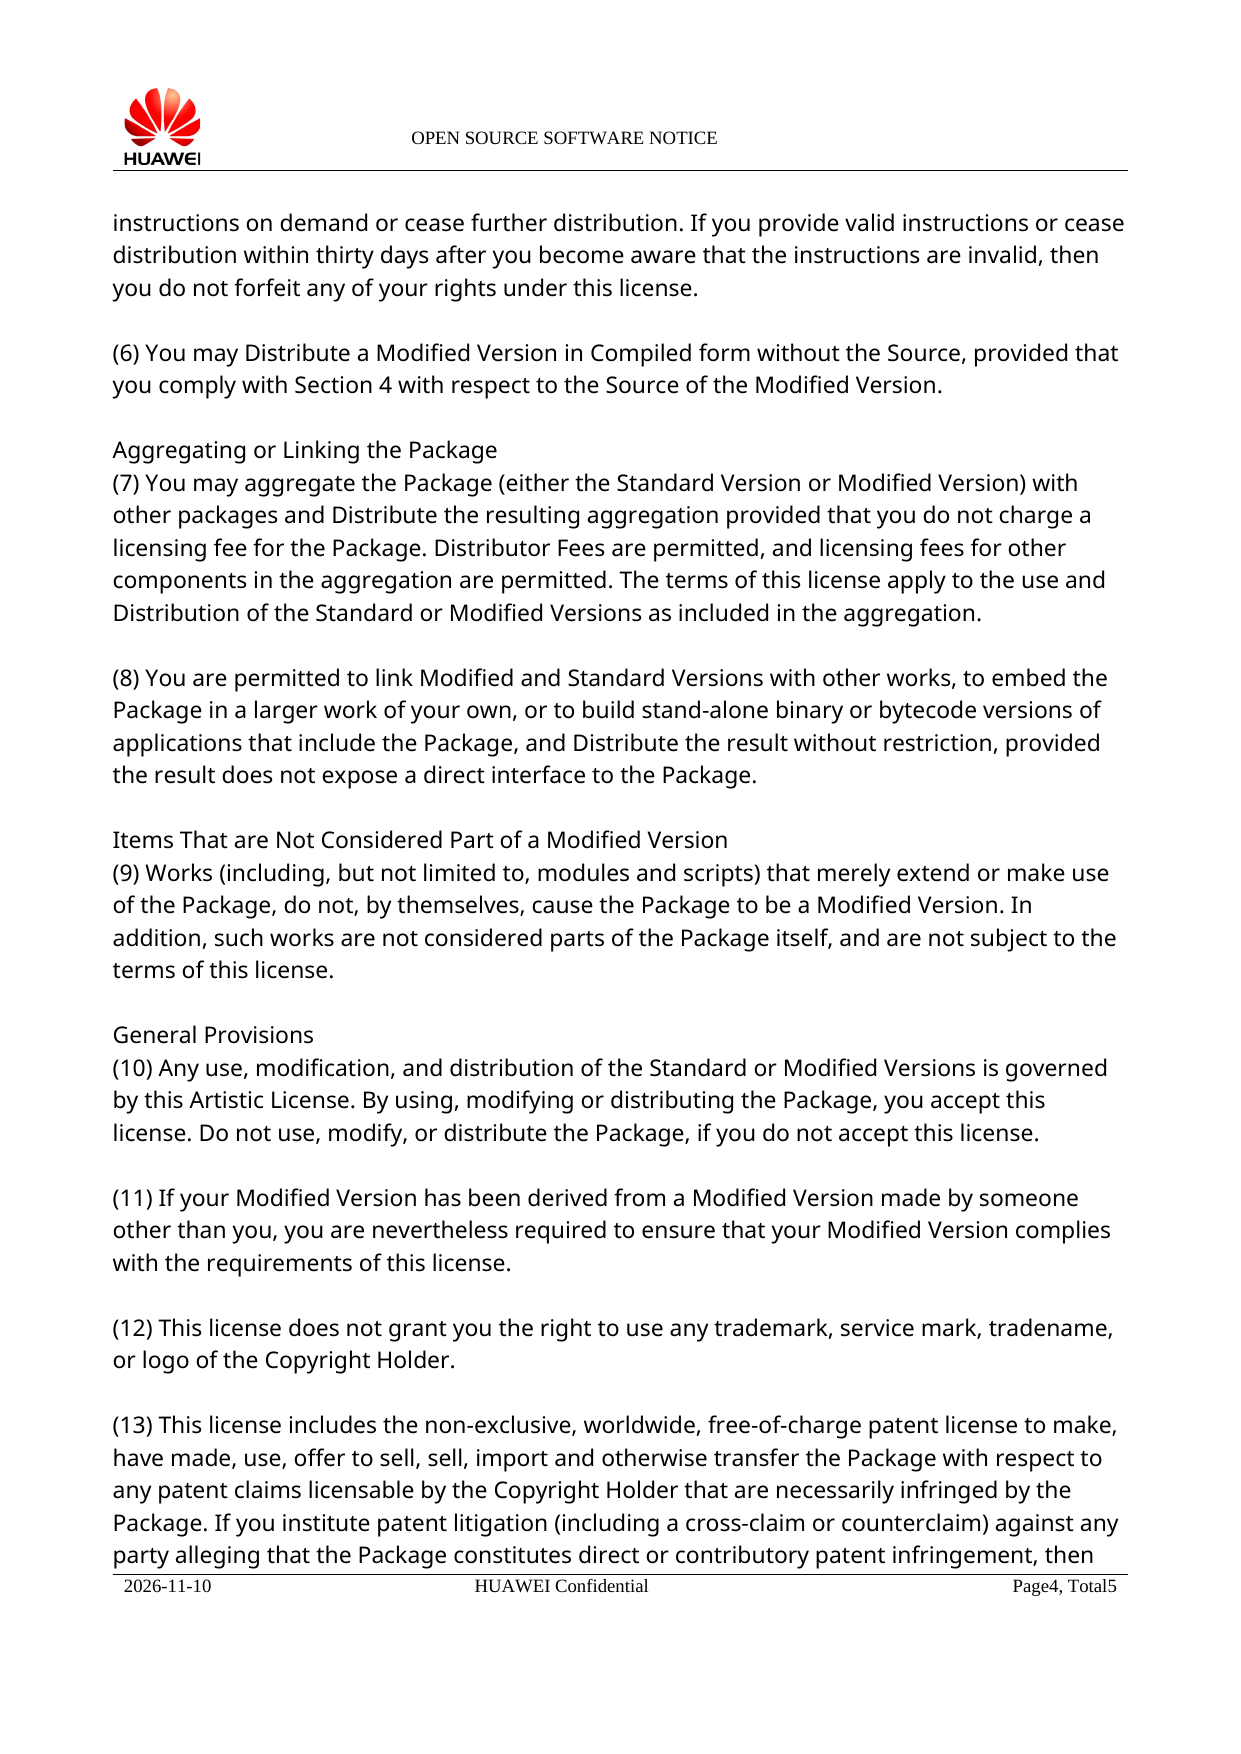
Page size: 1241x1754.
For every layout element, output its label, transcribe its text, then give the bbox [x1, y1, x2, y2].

text (6) You may Distribute a Modified Version in Compiled form without the Source, provided that you comply with Section 4 with respect to the Source of the Modified Version. [112, 336, 1128, 401]
text (10) Any use, modification, and distribution of the Standard or Modified Versions is governed by this Artistic License. By using, modifying or distributing the Package, you accept this license. Do not use, modify, or distribute the Package, if you do not accept this license. [112, 1051, 1128, 1149]
text (7) You may aggregate the Package (either the Standard Version or Modified Version) with other packages and Distribute the resulting aggregation provided that you do not charge a licensing fee for the Package. Distributor Fees are permitted, and licensing fees for other components in the aggregation are permitted. The terms of this license apply to the use and Distribution of the Standard or Modified Versions as included in the aggregation. [112, 466, 1128, 629]
picture [124, 88, 201, 165]
text (11) If your Modified Version has been derived from a Modified Version made by someone other than you, you are nevertheless required to ensure that your Modified Version complies with the requirements of this license. [112, 1181, 1128, 1279]
text (12) This license does not grant you the right to use any trademark, service mark, tradename, or logo of the Copyright Holder. [112, 1311, 1128, 1376]
text (8) You are permitted to link Modified and Standard Versions with other works, to embed the Package in a larger work of your own, or to build stand-alone binary or bytecode versions of applications that include the Package, and Distribute the result without restriction, provided the result does not expose a direct interface to the Package. [112, 661, 1128, 791]
text General Provisions [112, 1019, 1128, 1051]
text (9) Works (including, but not limited to, modules and scripts) that merely extend or make use of the Package, do not, by themselves, cause the Package to be a Modified Version. In addition, such works are not considered parts of the Package itself, and are not subject to the terms of this license. [112, 856, 1128, 986]
text Items That are Not Considered Part of a Modified Version [112, 824, 1128, 856]
text Aggregating or Linking the Package [112, 434, 1128, 466]
